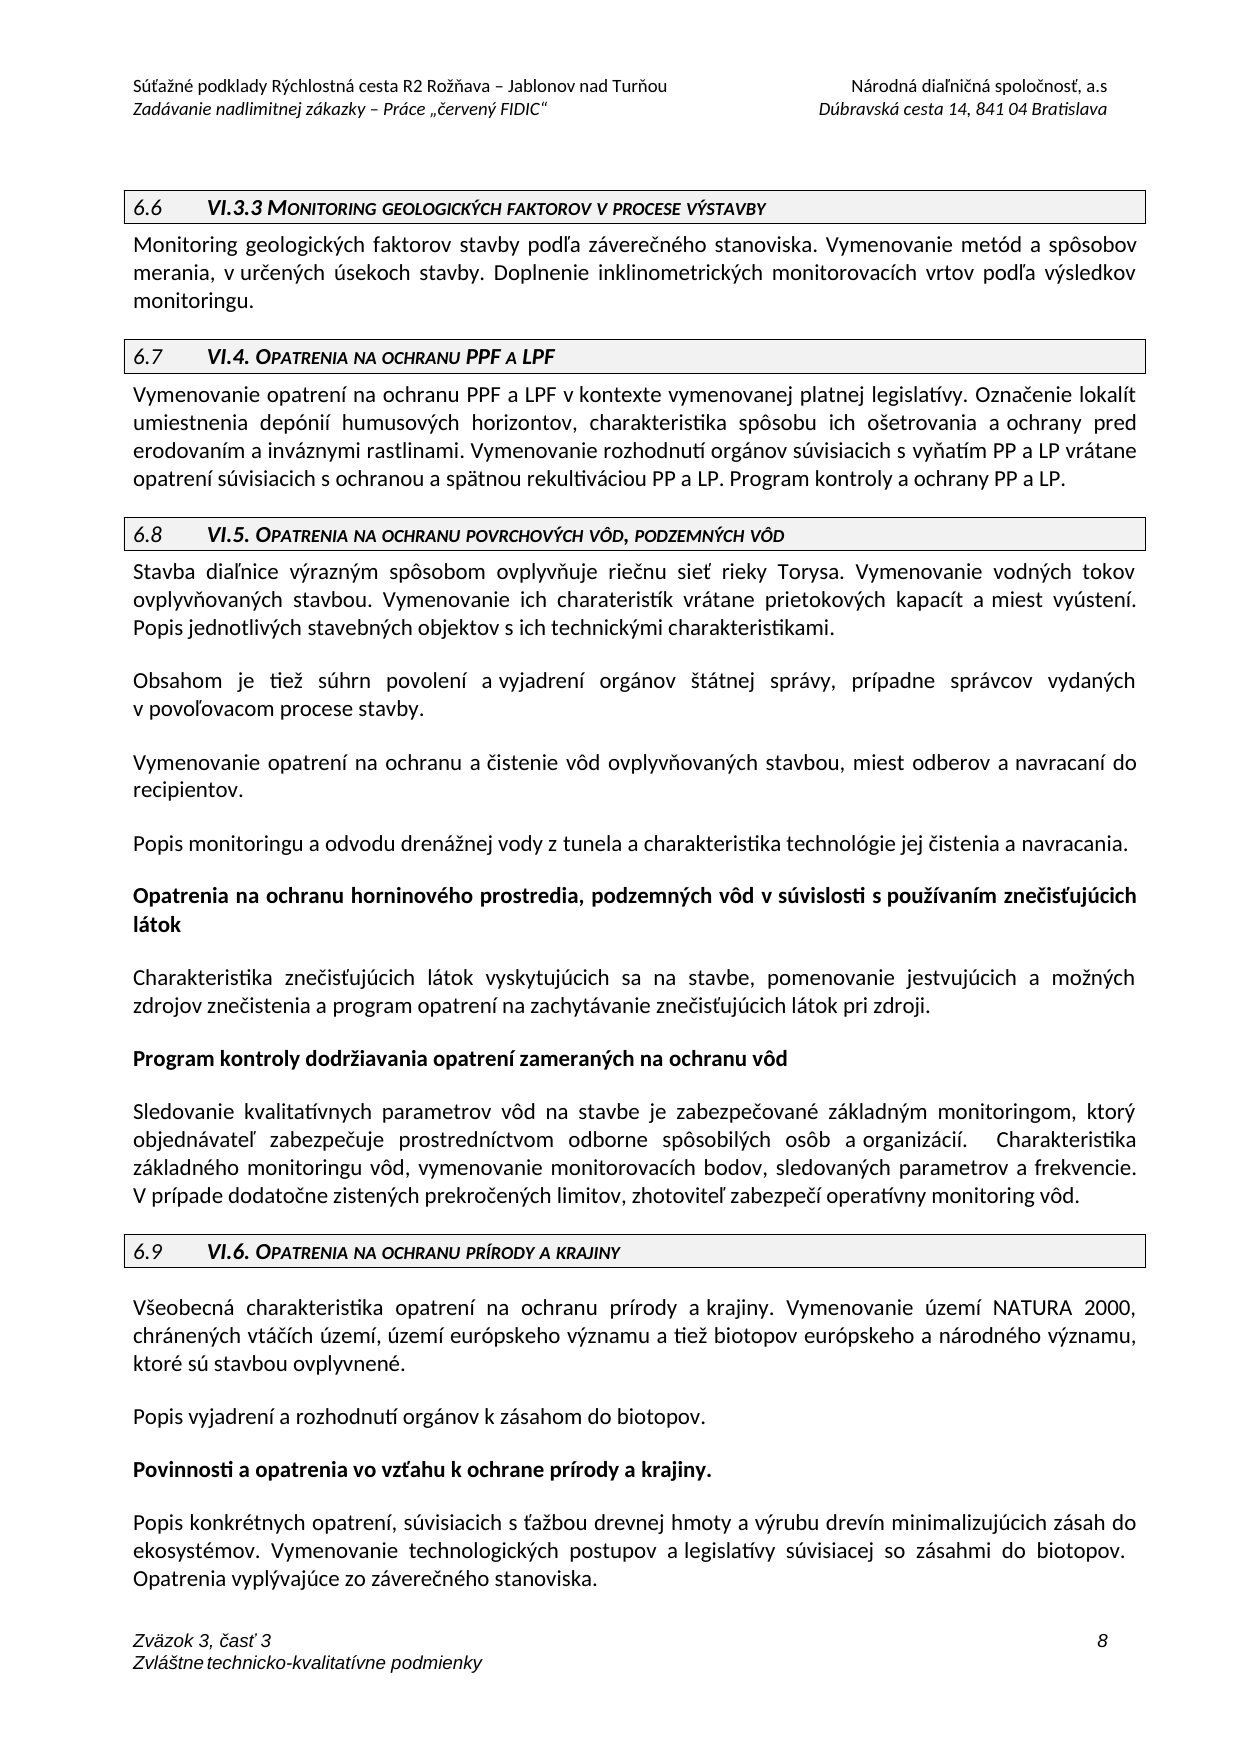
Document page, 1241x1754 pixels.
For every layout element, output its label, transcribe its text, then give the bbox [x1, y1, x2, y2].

text Charakteristika znečisťujúcich látok vyskytujúcich sa na stavbe, pomenovanie jestvujúcich a možných zdrojov znečistenia a program opatrení na zachytávanie znečisťujúcich látok pri zdroji. [133, 963, 1137, 1019]
text Popis vyjadrení a rozhodnutí orgánov k zásahom do biotopov. [133, 1402, 1137, 1430]
text Všeobecná charakteristika opatrení na ochranu prírody a krajiny. Vymenovanie území NATURA 2000, chránených vtáčích území, území európskeho významu a tiež biotopov európskeho a národného významu, ktoré sú stavbou ovplyvnené. [133, 1293, 1137, 1377]
subtitle VI.5. Opatrenia na ochranu povrchových vôd, podzemných vôd [125, 518, 1145, 550]
text Monitoring geologických faktorov stavby podľa záverečného stanoviska. Vymenovanie metód a spôsobov merania, v určených úsekoch stavby. Doplnenie inklinometrických monitorovacích vrtov podľa výsledkov monitoringu. [133, 230, 1137, 314]
text Stavba diaľnice výrazným spôsobom ovplyvňuje riečnu sieť rieky Torysa. Vymenovanie vodných tokov ovplyvňovaných stavbou. Vymenovanie ich charateristík vrátane prietokových kapacít a miest vyústení. Popis jednotlivých stavebných objektov s ich technickými charakteristikami. [133, 557, 1137, 642]
text Program kontroly dodržiavania opatrení zameraných na ochranu vôd [133, 1044, 1137, 1072]
text Popis monitoringu a odvodu drenážnej vody z tunela a charakteristika technológie jej čistenia a navracania. [133, 829, 1137, 857]
text Popis konkrétnych opatrení, súvisiacich s ťažbou drevnej hmoty a výrubu drevín minimalizujúcich zásah do ekosystémov. Vymenovanie technologických postupov a legislatívy súvisiacej so zásahmi do biotopov. Opatrenia vyplývajúce zo záverečného stanoviska. [133, 1508, 1137, 1592]
text Povinnosti a opatrenia vo vzťahu k ochrane prírody a krajiny. [133, 1455, 1137, 1483]
subtitle VI.3.3 Monitoring geologických faktorov v procese výstavby [125, 191, 1145, 223]
subtitle VI.6. Opatrenia na ochranu prírody a krajiny [125, 1235, 1145, 1267]
text Opatrenia na ochranu horninového prostredia, podzemných vôd v súvislosti s používaním znečisťujúcich látok [133, 882, 1137, 938]
text Vymenovanie opatrení na ochranu PPF a LPF v kontexte vymenovanej platnej legislatívy. Označenie lokalít umiestnenia depónií humusových horizontov, charakteristika spôsobu ich ošetrovania a ochrany pred erodovaním a inváznymi rastlinami. Vymenovanie rozhodnutí orgánov súvisiacich s vyňatím PP a LP vrátane opatrení súvisiacich s ochranou a spätnou rekultiváciou PP a LP. Program kontroly a ochrany PP a LP. [133, 380, 1137, 492]
text Sledovanie kvalitatívnych parametrov vôd na stavbe je zabezpečované základným monitoringom, ktorý objednávateľ zabezpečuje prostredníctvom odborne spôsobilých osôb a organizácií. Charakteristika základného monitoringu vôd, vymenovanie monitorovacích bodov, sledovaných parametrov a frekvencie. V prípade dodatočne zistených prekročených limitov, zhotoviteľ zabezpečí operatívny monitoring vôd. [133, 1097, 1137, 1209]
subtitle VI.4. Opatrenia na ochranu PPF a LPF [125, 340, 1145, 373]
text Vymenovanie opatrení na ochranu a čistenie vôd ovplyvňovaných stavbou, miest odberov a navracaní do recipientov. [133, 748, 1137, 804]
text Obsahom je tiež súhrn povolení a vyjadrení orgánov štátnej správy, prípadne správcov vydaných v povoľovacom procese stavby. [133, 667, 1137, 723]
